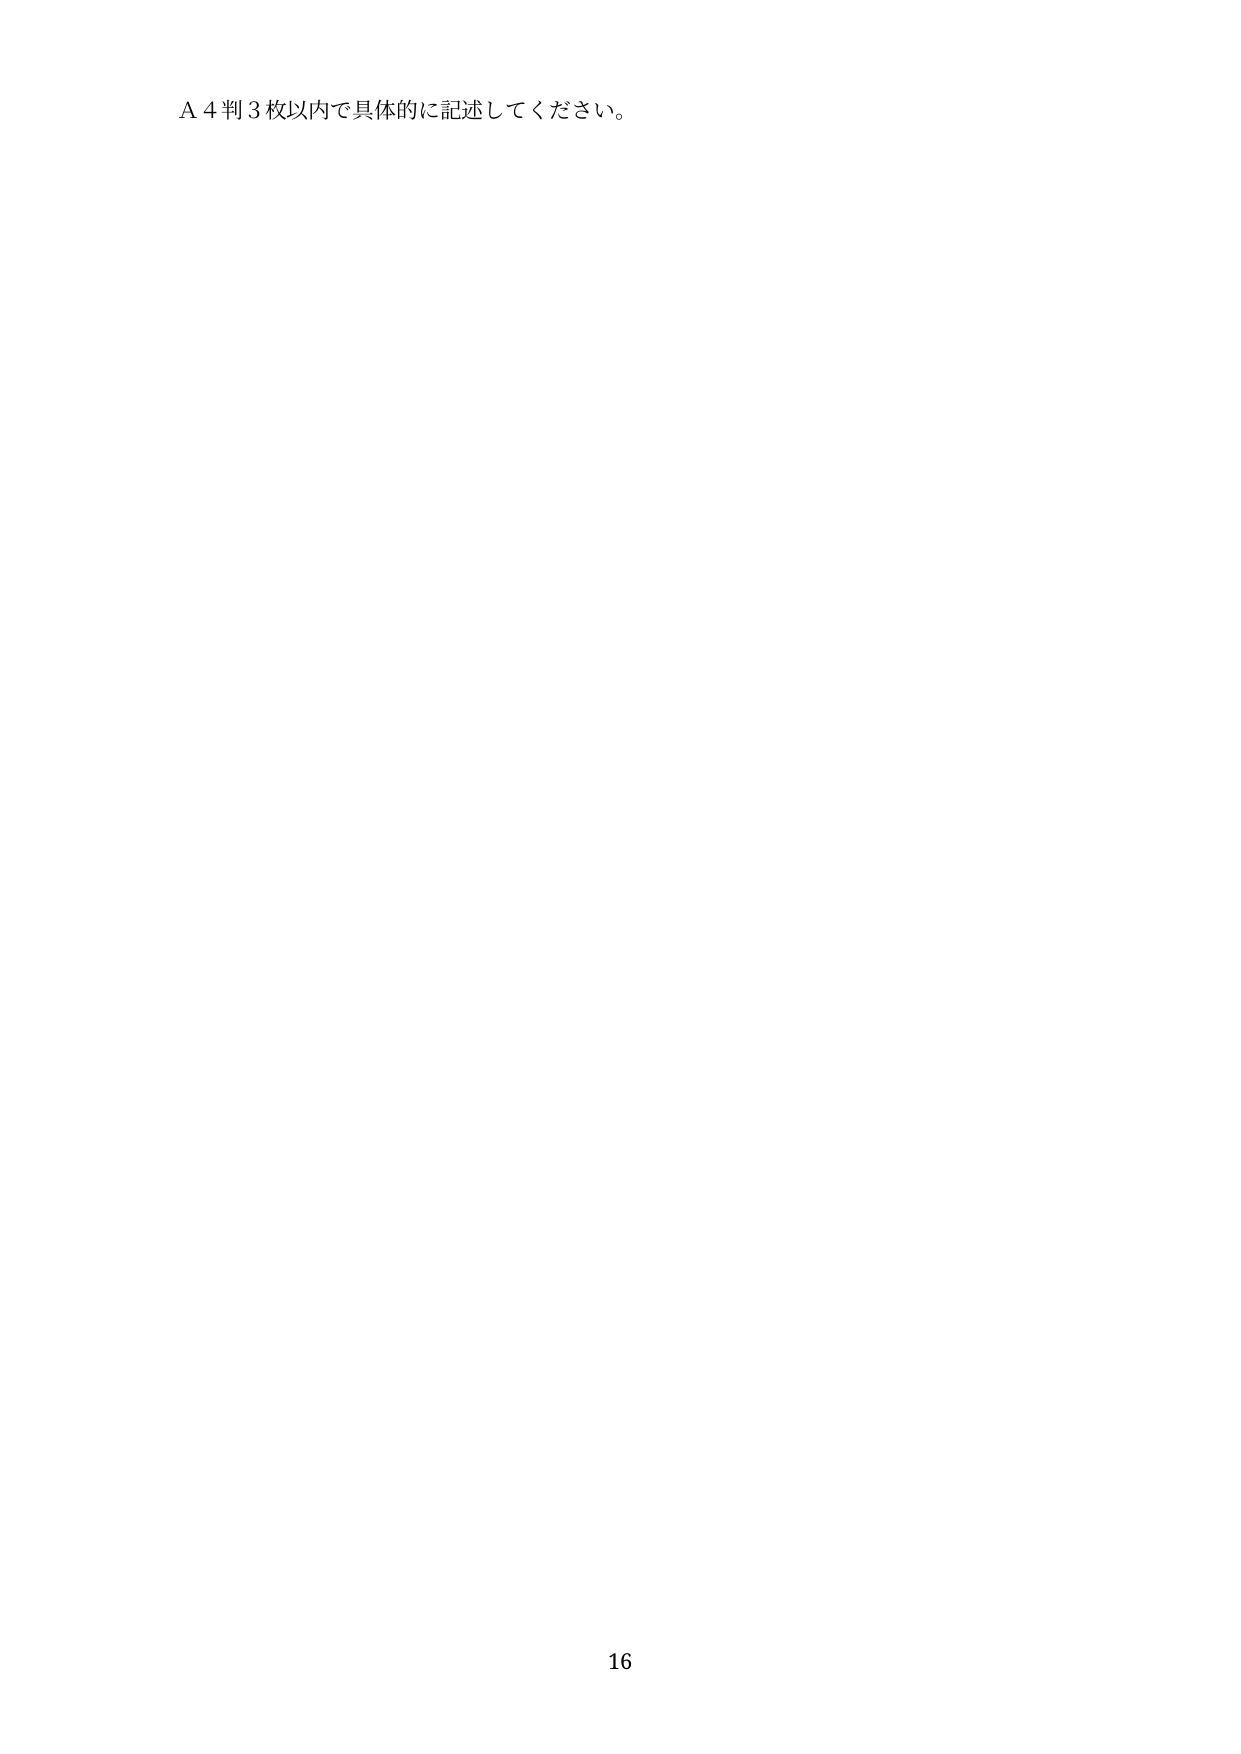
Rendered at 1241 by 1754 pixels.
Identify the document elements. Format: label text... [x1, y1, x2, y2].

text Ａ４判３枚以内で具体的に記述してください。 [177, 91, 1063, 127]
